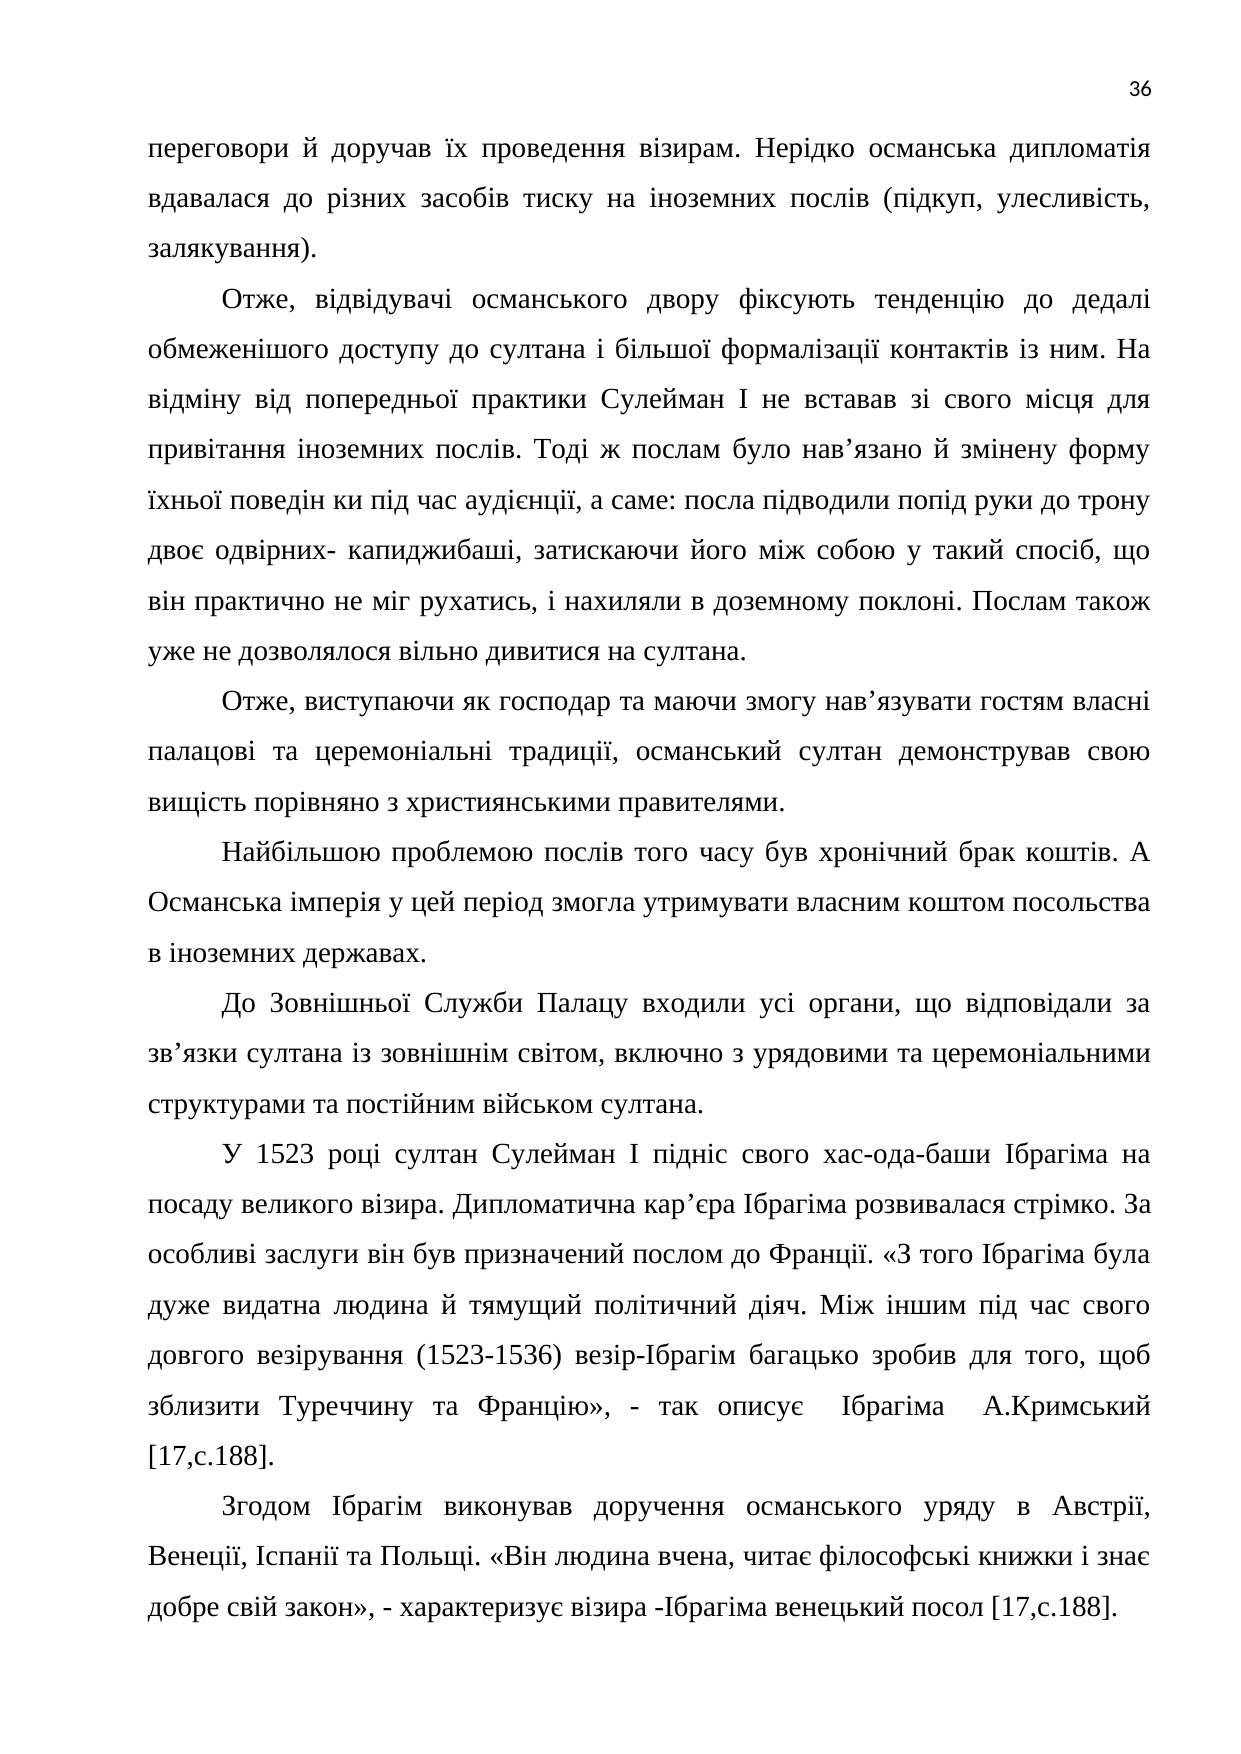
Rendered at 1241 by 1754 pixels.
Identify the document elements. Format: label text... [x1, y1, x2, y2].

text Отже, виступаючи як господар та маючи змогу нав’язувати гостям власні палацові та церемоніальні традиції, османський султан демонстрував свою вищість порівняно з християнськими правителями. [148, 683, 1152, 817]
text У 1523 році султан Сулейман І підніс свого хас-ода-баши Ібрагіма на посаду великого візира. Дипломатична кар’єра Ібрагіма розвивалася стрімко. За особливі заслуги він був призначений послом до Франції. «З того Ібрагіма була дуже видатна людина й тямущий політичний діяч. Між іншим під час свого довгого везірування (1523-1536) везір-Ібрагім багацько зробив для того, щоб зблизити Туреччину та Францію», - так описує Ібрагіма А.Кримський [17,c.188]. [148, 1136, 1152, 1471]
text До Зовнішньої Служби Палацу входили усі органи, що відповідали за зв’язки султана із зовнішнім світом, включно з урядовими та церемоніальними структурами та постійним військом султана. [148, 985, 1152, 1119]
text Отже, відвідувачі османського двору фіксують тенденцію до дедалі обмеженішого доступу до султана і більшої формалізації контактів із ним. На відміну від попередньої практики Сулейман І не вставав зі свого місця для привітання іноземних послів. Тоді ж послам було нав’язано й змінену форму їхньої поведін ки під час аудієнції, а саме: посла підводили попід руки до трону двоє одвірних- капиджибаші, затискаючи його між собою у такий спосіб, що він практично не міг рухатись, і нахиляли в доземному поклоні. Послам також уже не дозволялося вільно дивитися на султана. [148, 281, 1152, 666]
text Найбільшою проблемою послів того часу був хронічний брак коштів. А Османська імперія у цей період змогла утримувати власним коштом посольства в іноземних державах. [148, 834, 1152, 968]
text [148, 130, 1152, 264]
text Згодом Ібрагім виконував доручення османського уряду в Австрії, Венеції, Іспанії та Польщі. «Він людина вчена, читає філософські книжки і знає добре свій закон», - характеризує візира -Ібрагіма венецький посол [17,с.188]. [148, 1488, 1152, 1622]
